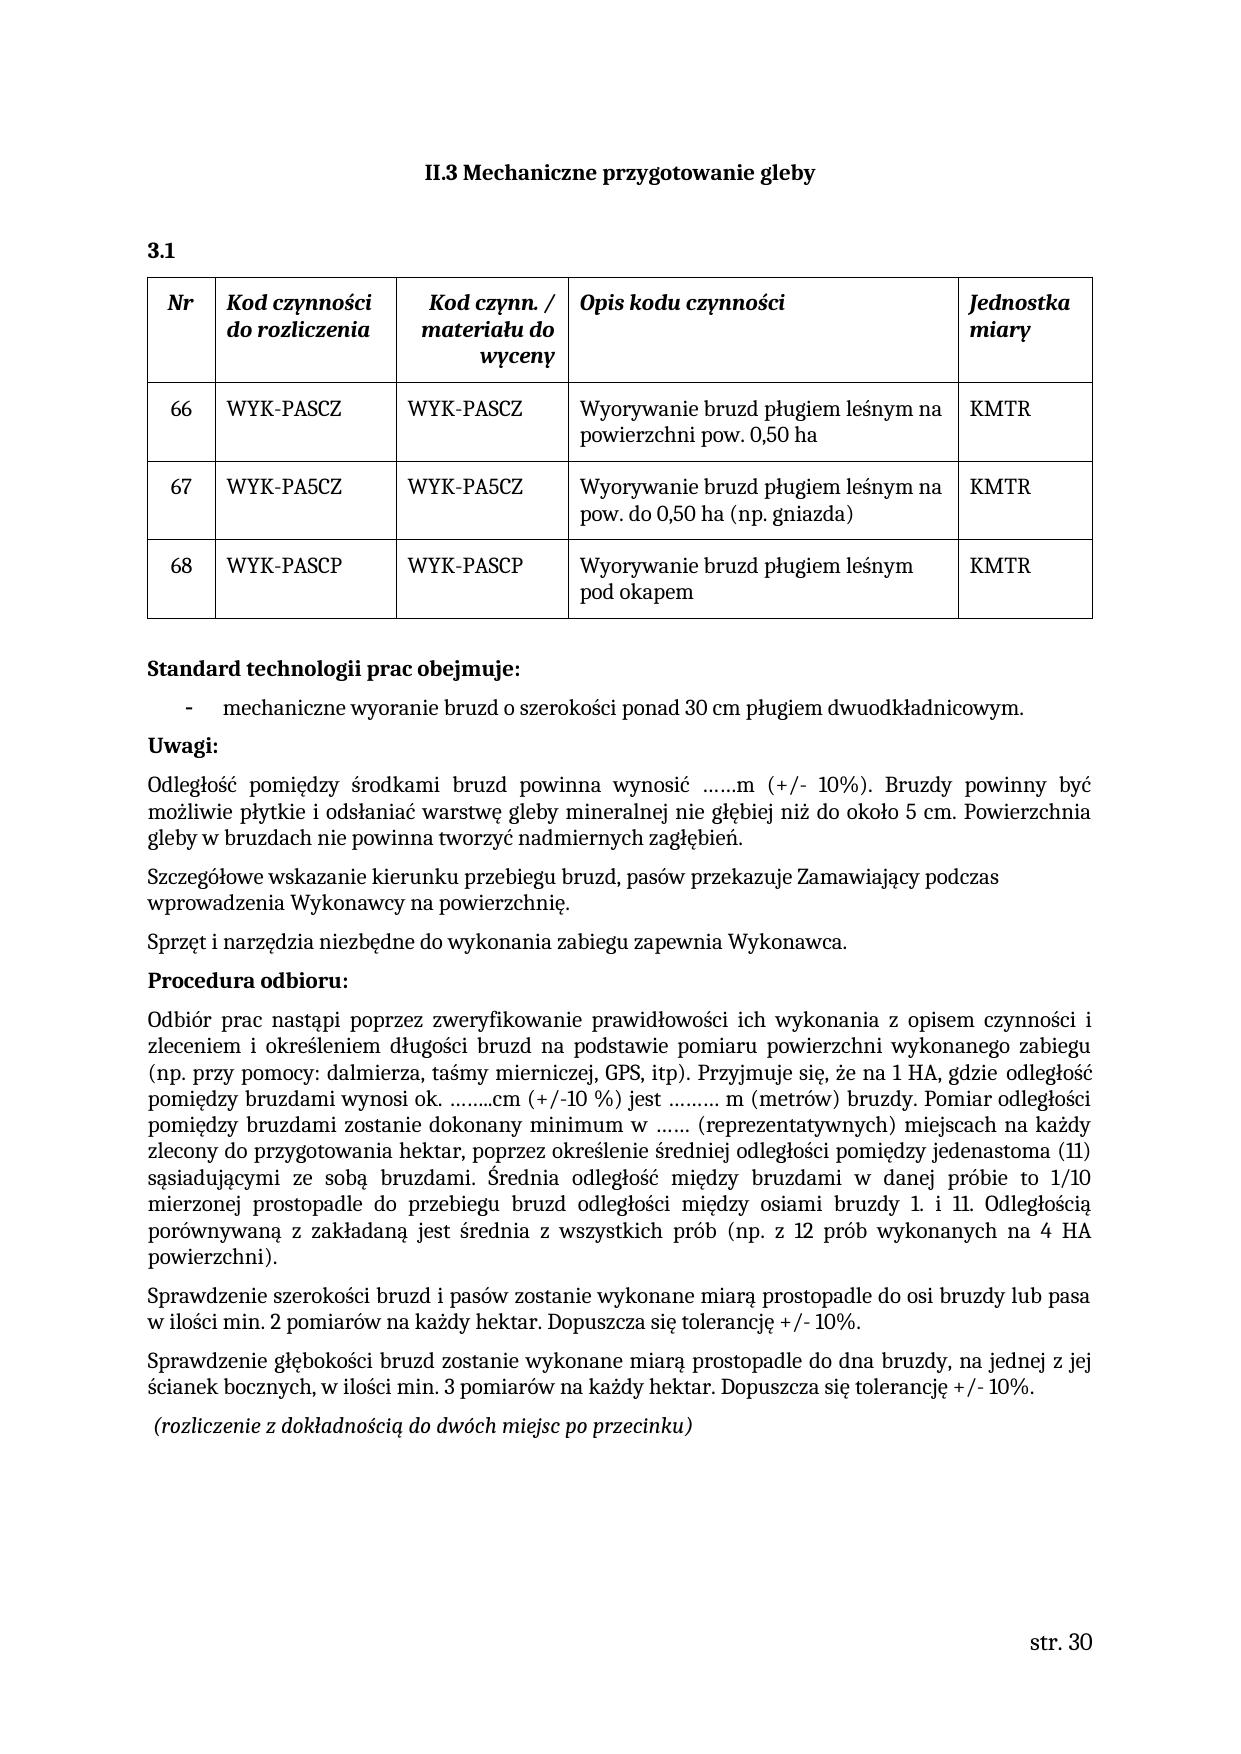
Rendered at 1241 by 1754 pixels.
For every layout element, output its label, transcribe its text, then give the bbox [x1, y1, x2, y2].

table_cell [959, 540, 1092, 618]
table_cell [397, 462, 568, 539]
text Odległość pomiędzy środkami bruzd powinna wynosić ……m (+/- 10%). Bruzdy powinny być możliwie płytkie i odsłaniać warstwę gleby mineralnej nie głębiej niż do około 5 cm. Powierzchnia gleby w bruzdach nie powinna tworzyć nadmiernych zagłębień. [148, 772, 1093, 851]
text Uwagi: [148, 733, 1093, 759]
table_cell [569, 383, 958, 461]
text Szczegółowe wskazanie kierunku przebiegu bruzd, pasów przekazuje Zamawiający podczas wprowadzenia Wykonawcy na powierzchnię. [148, 864, 1093, 916]
text Sprawdzenie głębokości bruzd zostanie wykonane miarą prostopadle do dna bruzdy, na jednej z jej ścianek bocznych, w ilości min. 3 pomiarów na każdy hektar. Dopuszcza się tolerancję +/- 10%. [148, 1348, 1093, 1401]
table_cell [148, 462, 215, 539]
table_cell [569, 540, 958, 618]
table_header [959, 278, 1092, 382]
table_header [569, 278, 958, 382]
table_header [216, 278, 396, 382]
list mechaniczne wyoranie bruzd o szerokości ponad 30 cm pługiem dwuodkładnicowym. [185, 694, 1093, 721]
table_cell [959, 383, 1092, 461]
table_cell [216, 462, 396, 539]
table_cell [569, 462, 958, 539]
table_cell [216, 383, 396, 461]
text Procedura odbioru: [148, 968, 1093, 994]
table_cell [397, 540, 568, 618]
text Sprzęt i narzędzia niezbędne do wykonania zabiegu zapewnia Wykonawca. [148, 929, 1093, 955]
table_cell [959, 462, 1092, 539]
text (rozliczenie z dokładnością do dwóch miejsc po przecinku) [148, 1413, 1093, 1439]
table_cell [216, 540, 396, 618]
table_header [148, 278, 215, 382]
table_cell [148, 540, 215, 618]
text Odbiór prac nastąpi poprzez zweryfikowanie prawidłowości ich wykonania z opisem czynności i zleceniem i określeniem długości bruzd na podstawie pomiaru powierzchni wykonanego zabiegu (np. przy pomocy: dalmierza, taśmy mierniczej, GPS, itp). Przyjmuje się, że na 1 HA, gdzie odległość pomiędzy bruzdami wynosi ok. ……..cm (+/-10 %) jest ……… m (metrów) bruzdy. Pomiar odległości pomiędzy bruzdami zostanie dokonany minimum w …… (reprezentatywnych) miejscach na każdy zlecony do przygotowania hektar, poprzez określenie średniej odległości pomiędzy jedenastoma (11) sąsiadującymi ze sobą bruzdami. Średnia odległość między bruzdami w danej próbie to 1/10 mierzonej prostopadle do przebiegu bruzd odległości między osiami bruzdy 1. i 11. Odległością porównywaną z zakładaną jest średnia z wszystkich prób (np. z 12 prób wykonanych na 4 HA powierzchni). [148, 1007, 1093, 1270]
text Sprawdzenie szerokości bruzd i pasów zostanie wykonane miarą prostopadle do osi bruzdy lub pasa w ilości min. 2 pomiarów na każdy hektar. Dopuszcza się tolerancję +/- 10%. [148, 1283, 1093, 1335]
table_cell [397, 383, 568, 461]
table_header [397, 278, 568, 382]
text II.3 Mechaniczne przygotowanie gleby [148, 160, 1093, 186]
text 3.1 [148, 238, 1093, 264]
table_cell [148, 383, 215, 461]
text Standard technologii prac obejmuje: [148, 656, 1093, 682]
